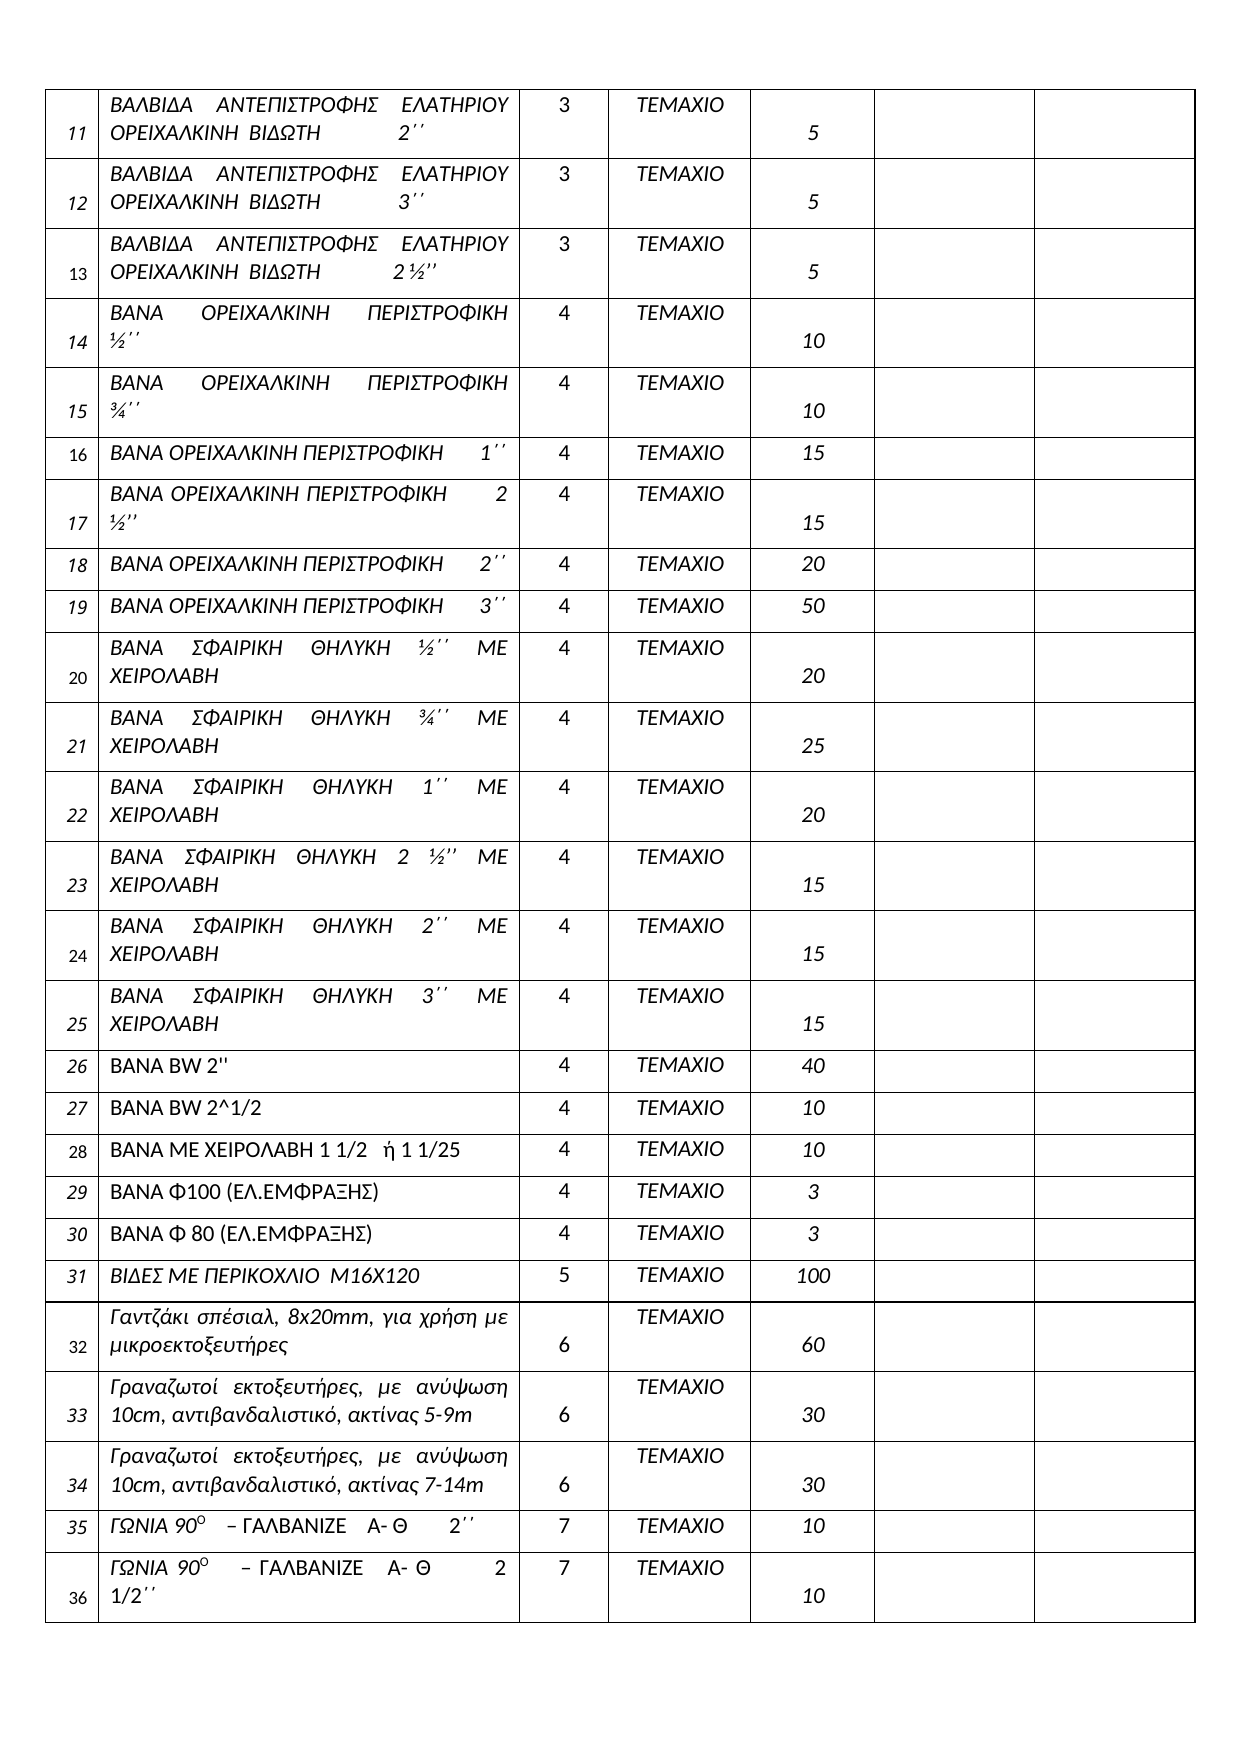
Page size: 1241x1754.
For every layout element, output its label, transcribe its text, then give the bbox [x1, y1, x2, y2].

table_cell 4 [520, 1177, 608, 1217]
table_cell 35 [46, 1511, 98, 1552]
table_cell [1035, 1219, 1194, 1259]
table_cell 24 [46, 911, 98, 980]
table_cell ΤΕΜΑΧΙΟ [609, 229, 750, 297]
table_cell ΤΕΜΑΧΙΟ [609, 1442, 750, 1510]
table_cell 28 [46, 1135, 98, 1176]
table_cell ΤΕΜΑΧΙΟ [609, 981, 750, 1049]
table_cell 5 [751, 90, 874, 158]
table_cell 4 [520, 438, 608, 478]
table_cell ΤΕΜΑΧΙΟ [609, 1553, 750, 1622]
table_cell [875, 1442, 1034, 1510]
table_cell [1035, 772, 1194, 841]
table_cell ΤΕΜΑΧΙΟ [609, 703, 750, 771]
table_cell 36 [46, 1553, 98, 1622]
table_cell 4 [520, 633, 608, 702]
table_cell [875, 1261, 1034, 1301]
table_cell ΒΑΝΑ ΟΡΕΙΧΑΛΚΙΝΗ ΠΕΡΙΣΤΡΟΦΙΚΗ 2 ½’’ [99, 480, 519, 548]
table_cell 10 [751, 1135, 874, 1176]
table_cell ΒΑΛΒΙΔΑ ΑΝΤΕΠΙΣΤΡΟΦΗΣ ΕΛΑΤΗΡΙΟΥ ΟΡΕΙΧΑΛΚΙΝΗ ΒΙΔΩΤΗ 2 ½’’ [99, 229, 519, 297]
table_cell ΤΕΜΑΧΙΟ [609, 1303, 750, 1371]
table_cell 6 [520, 1303, 608, 1371]
table_cell 16 [46, 438, 98, 478]
table_cell 19 [46, 591, 98, 632]
table_cell 4 [520, 549, 608, 590]
table_cell [1035, 159, 1194, 228]
table_cell 100 [751, 1261, 874, 1301]
table_cell 30 [751, 1372, 874, 1441]
table_cell ΒΑΝΑ Φ100 (ΕΛ.ΕΜΦΡΑΞΗΣ) [99, 1177, 519, 1217]
table_cell ΒΑΛΒΙΔΑ ΑΝΤΕΠΙΣΤΡΟΦΗΣ ΕΛΑΤΗΡΙΟΥ ΟΡΕΙΧΑΛΚΙΝΗ ΒΙΔΩΤΗ 3΄΄ [99, 159, 519, 228]
table_cell [1035, 1177, 1194, 1217]
table_cell 15 [751, 981, 874, 1049]
table_cell ΤΕΜΑΧΙΟ [609, 1261, 750, 1301]
table_cell ΤΕΜΑΧΙΟ [609, 1135, 750, 1176]
table_cell ΒΑΝΑ Φ 80 (ΕΛ.ΕΜΦΡΑΞΗΣ) [99, 1219, 519, 1259]
table_cell 20 [751, 633, 874, 702]
table_cell 21 [46, 703, 98, 771]
table_cell 30 [46, 1219, 98, 1259]
table_cell ΤΕΜΑΧΙΟ [609, 772, 750, 841]
table_cell 25 [751, 703, 874, 771]
table_cell ΒΑΝΑ ΟΡΕΙΧΑΛΚΙΝΗ ΠΕΡΙΣΤΡΟΦΙΚΗ 2΄΄ [99, 549, 519, 590]
table_cell 4 [520, 981, 608, 1049]
table_cell 50 [751, 591, 874, 632]
table_cell Γραναζωτοί εκτοξευτήρες, με ανύψωση 10cm, αντιβανδαλιστικό, ακτίνας 5-9m [99, 1372, 519, 1441]
table_cell [875, 1553, 1034, 1622]
table_cell 4 [520, 842, 608, 910]
table_cell [1035, 1093, 1194, 1133]
table_cell ΓΩΝΙΑ 90Ο – ΓΑΛΒΑΝΙΖΕ Α- Θ 2΄΄ [99, 1511, 519, 1552]
table_cell ΤΕΜΑΧΙΟ [609, 842, 750, 910]
table_cell 4 [520, 299, 608, 367]
table_cell 4 [520, 911, 608, 980]
table_cell 7 [520, 1553, 608, 1622]
table_cell 10 [751, 1511, 874, 1552]
table_cell [1035, 703, 1194, 771]
table_cell [1035, 480, 1194, 548]
table_cell 23 [46, 842, 98, 910]
table_cell [875, 591, 1034, 632]
table_cell ΒΑΝΑ BW 2^1/2 [99, 1093, 519, 1133]
table_cell 31 [46, 1261, 98, 1301]
table_cell ΤΕΜΑΧΙΟ [609, 1093, 750, 1133]
table_cell [875, 981, 1034, 1049]
table_cell 60 [751, 1303, 874, 1371]
table_cell ΤΕΜΑΧΙΟ [609, 911, 750, 980]
table_cell 12 [46, 159, 98, 228]
table_cell ΒΑΝΑ ΟΡΕΙΧΑΛΚΙΝΗ ΠΕΡΙΣΤΡΟΦΙΚΗ 3΄΄ [99, 591, 519, 632]
table_cell 3 [751, 1177, 874, 1217]
table_cell ΤΕΜΑΧΙΟ [609, 1219, 750, 1259]
table_cell [1035, 1442, 1194, 1510]
table_cell ΒΑΝΑ ΜΕ ΧΕΙΡΟΛΑΒΗ 1 1/2 ή 1 1/25 [99, 1135, 519, 1176]
table_cell [1035, 549, 1194, 590]
table_cell ΤΕΜΑΧΙΟ [609, 299, 750, 367]
table_cell 4 [520, 1093, 608, 1133]
table_cell 6 [520, 1442, 608, 1510]
table_cell 15 [751, 438, 874, 478]
table_cell [875, 299, 1034, 367]
table_cell [875, 1511, 1034, 1552]
table_cell ΒΙΔΕΣ ΜΕ ΠΕΡΙΚΟΧΛΙΟ Μ16Χ120 [99, 1261, 519, 1301]
table_cell 40 [751, 1051, 874, 1092]
table_cell [1035, 1261, 1194, 1301]
table_cell ΤΕΜΑΧΙΟ [609, 1511, 750, 1552]
table_cell 15 [46, 368, 98, 437]
table_cell [875, 229, 1034, 297]
table_cell ΤΕΜΑΧΙΟ [609, 549, 750, 590]
table_cell 20 [751, 772, 874, 841]
table_cell 20 [751, 549, 874, 590]
table_cell [1035, 633, 1194, 702]
table_cell [875, 911, 1034, 980]
table_cell ΤΕΜΑΧΙΟ [609, 368, 750, 437]
table_cell 15 [751, 911, 874, 980]
table_cell [875, 1051, 1034, 1092]
table_cell ΤΕΜΑΧΙΟ [609, 90, 750, 158]
table_cell ΤΕΜΑΧΙΟ [609, 1177, 750, 1217]
table_cell 4 [520, 703, 608, 771]
table_cell [1035, 1511, 1194, 1552]
table_cell ΒΑΝΑ ΟΡΕΙΧΑΛΚΙΝΗ ΠΕΡΙΣΤΡΟΦΙΚΗ ¾΄΄ [99, 368, 519, 437]
table_cell [875, 1093, 1034, 1133]
table_cell 17 [46, 480, 98, 548]
table_cell 3 [520, 229, 608, 297]
table_cell ΤΕΜΑΧΙΟ [609, 159, 750, 228]
table_cell [1035, 1135, 1194, 1176]
table_cell 4 [520, 368, 608, 437]
table_cell 4 [520, 1051, 608, 1092]
table_cell [875, 842, 1034, 910]
table_cell [875, 1177, 1034, 1217]
table_cell 13 [46, 229, 98, 297]
table_cell 15 [751, 480, 874, 548]
table_cell 3 [520, 159, 608, 228]
table_cell [1035, 1372, 1194, 1441]
table_cell ΒΑΝΑ ΣΦΑΙΡΙΚΗ ΘΗΛΥΚΗ 2΄΄ ΜΕ ΧΕΙΡΟΛΑΒΗ [99, 911, 519, 980]
table_cell [1035, 1303, 1194, 1371]
table_cell [1035, 1553, 1194, 1622]
table_cell [875, 1303, 1034, 1371]
table_cell 32 [46, 1303, 98, 1371]
table_cell [875, 772, 1034, 841]
table_cell ΓΩΝΙΑ 90Ο – ΓΑΛΒΑΝΙΖΕ Α- Θ 2 1/2΄΄ [99, 1553, 519, 1622]
table_cell ΒΑΛΒΙΔΑ ΑΝΤΕΠΙΣΤΡΟΦΗΣ ΕΛΑΤΗΡΙΟΥ ΟΡΕΙΧΑΛΚΙΝΗ ΒΙΔΩΤΗ 2΄΄ [99, 90, 519, 158]
table_cell 5 [751, 159, 874, 228]
table_cell [1035, 842, 1194, 910]
table_cell 25 [46, 981, 98, 1049]
table_cell [1035, 90, 1194, 158]
table_cell [1035, 229, 1194, 297]
table_cell ΒΑΝΑ ΣΦΑΙΡΙΚΗ ΘΗΛΥΚΗ 3΄΄ ΜΕ ΧΕΙΡΟΛΑΒΗ [99, 981, 519, 1049]
table_cell 18 [46, 549, 98, 590]
table_cell 15 [751, 842, 874, 910]
table_cell [875, 1372, 1034, 1441]
table_cell ΤΕΜΑΧΙΟ [609, 438, 750, 478]
table_cell [875, 368, 1034, 437]
table_cell ΤΕΜΑΧΙΟ [609, 1372, 750, 1441]
table_cell ΒΑΝΑ ΟΡΕΙΧΑΛΚΙΝΗ ΠΕΡΙΣΤΡΟΦΙΚΗ ½΄΄ [99, 299, 519, 367]
table_cell Γραναζωτοί εκτοξευτήρες, με ανύψωση 10cm, αντιβανδαλιστικό, ακτίνας 7-14m [99, 1442, 519, 1510]
table_cell 5 [520, 1261, 608, 1301]
table_cell 10 [751, 299, 874, 367]
table_cell ΒΑΝΑ ΣΦΑΙΡΙΚΗ ΘΗΛΥΚΗ ¾΄΄ ΜΕ ΧΕΙΡΟΛΑΒΗ [99, 703, 519, 771]
table_cell [875, 549, 1034, 590]
table_cell ΤΕΜΑΧΙΟ [609, 633, 750, 702]
table_cell [875, 633, 1034, 702]
table_cell 10 [751, 368, 874, 437]
table_cell 29 [46, 1177, 98, 1217]
table_cell ΒΑΝΑ ΟΡΕΙΧΑΛΚΙΝΗ ΠΕΡΙΣΤΡΟΦΙΚΗ 1΄΄ [99, 438, 519, 478]
table_cell [1035, 299, 1194, 367]
table_cell 3 [520, 90, 608, 158]
table_cell 4 [520, 591, 608, 632]
table_cell 3 [751, 1219, 874, 1259]
table_cell 30 [751, 1442, 874, 1510]
table_cell ΤΕΜΑΧΙΟ [609, 591, 750, 632]
table_cell 34 [46, 1442, 98, 1510]
table_cell 5 [751, 229, 874, 297]
table_cell 7 [520, 1511, 608, 1552]
table_cell ΒΑΝΑ ΣΦΑΙΡΙΚΗ ΘΗΛΥΚΗ 2 ½’’ ΜΕ ΧΕΙΡΟΛΑΒΗ [99, 842, 519, 910]
table_cell [1035, 591, 1194, 632]
table_cell [875, 159, 1034, 228]
table_cell 4 [520, 1219, 608, 1259]
table_cell ΤΕΜΑΧΙΟ [609, 480, 750, 548]
table_cell [1035, 368, 1194, 437]
table_cell 4 [520, 772, 608, 841]
table_cell ΒΑΝΑ ΣΦΑΙΡΙΚΗ ΘΗΛΥΚΗ ½΄΄ ΜΕ ΧΕΙΡΟΛΑΒΗ [99, 633, 519, 702]
table_cell ΤΕΜΑΧΙΟ [609, 1051, 750, 1092]
table_cell [1035, 911, 1194, 980]
table_cell 27 [46, 1093, 98, 1133]
table_cell [1035, 1051, 1194, 1092]
table_cell 10 [751, 1553, 874, 1622]
table_cell 26 [46, 1051, 98, 1092]
table_cell [875, 1219, 1034, 1259]
table_cell 20 [46, 633, 98, 702]
table_cell 6 [520, 1372, 608, 1441]
table_cell [875, 703, 1034, 771]
table_cell [875, 438, 1034, 478]
table_cell [875, 480, 1034, 548]
table_cell 10 [751, 1093, 874, 1133]
table_cell ΒΑΝΑ BW 2'' [99, 1051, 519, 1092]
table_cell ΒΑΝΑ ΣΦΑΙΡΙΚΗ ΘΗΛΥΚΗ 1΄΄ ΜΕ ΧΕΙΡΟΛΑΒΗ [99, 772, 519, 841]
table_cell [1035, 981, 1194, 1049]
table_cell 11 [46, 90, 98, 158]
table_cell [1035, 438, 1194, 478]
table_cell 33 [46, 1372, 98, 1441]
table_cell 14 [46, 299, 98, 367]
table_cell 4 [520, 1135, 608, 1176]
table_cell Γαντζάκι σπέσιαλ, 8x20mm, για χρήση με μικροεκτοξευτήρες [99, 1303, 519, 1371]
table_cell 22 [46, 772, 98, 841]
table_cell 4 [520, 480, 608, 548]
table_cell [875, 90, 1034, 158]
table_cell [875, 1135, 1034, 1176]
